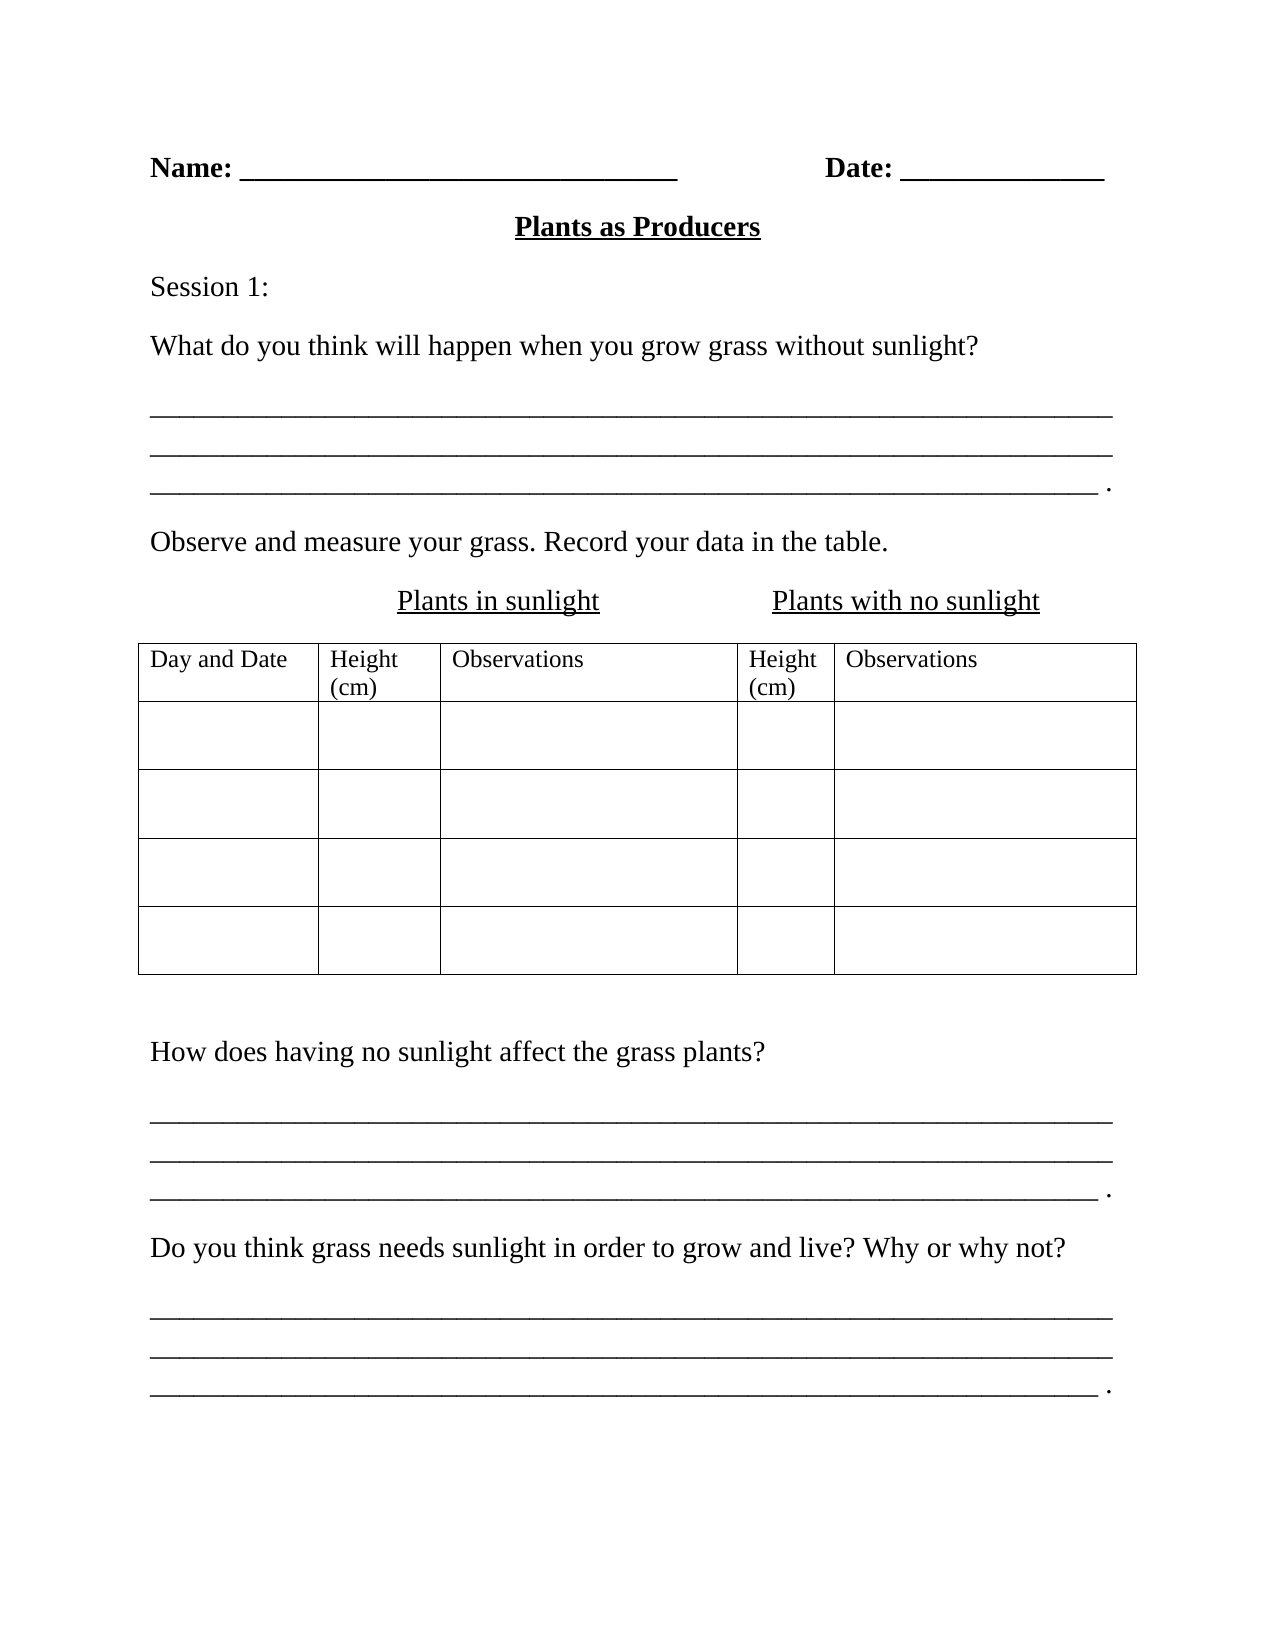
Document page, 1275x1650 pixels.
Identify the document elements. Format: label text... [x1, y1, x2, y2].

table_header Height (cm) [319, 644, 440, 701]
table_cell [319, 907, 440, 974]
table_cell [319, 770, 440, 837]
text Do you think grass needs sunlight in order to grow and live? Why or why not? [150, 1230, 1125, 1263]
text Plants as Producers [150, 209, 1125, 243]
text _____________________________________________________________________________________________________________________________________________________________________________________________________ . [150, 387, 1125, 498]
text Session 1: [150, 269, 1125, 302]
table_cell [738, 702, 834, 769]
text _____________________________________________________________________________________________________________________________________________________________________________________________________ . [150, 1093, 1125, 1204]
table_cell [441, 839, 737, 906]
text How does having no sunlight affect the grass plants? [150, 1034, 1125, 1068]
table_cell [441, 770, 737, 837]
table_header Observations [835, 644, 1136, 701]
table_cell [441, 702, 737, 769]
table_cell [738, 770, 834, 837]
table_cell [835, 907, 1136, 974]
text What do you think will happen when you grow grass without sunlight? [150, 328, 1125, 362]
table_header Day and Date [139, 644, 318, 701]
table_cell [319, 702, 440, 769]
table_cell [738, 839, 834, 906]
text Observe and measure your grass. Record your data in the table. [150, 524, 1125, 557]
table_cell [139, 702, 318, 769]
text Plants in sunlight Plants with no sunlight [150, 583, 1125, 617]
table_cell [835, 839, 1136, 906]
table_cell [319, 839, 440, 906]
table_cell [738, 907, 834, 974]
table_cell [835, 770, 1136, 837]
text Name: ______________________________ Date: ______________ [150, 150, 1125, 183]
table_cell [139, 839, 318, 906]
table_header Height (cm) [738, 644, 834, 701]
table_header Observations [441, 644, 737, 701]
table_cell [139, 770, 318, 837]
table_cell [835, 702, 1136, 769]
table_cell [441, 907, 737, 974]
table_cell [139, 907, 318, 974]
text _____________________________________________________________________________________________________________________________________________________________________________________________________ . [150, 1289, 1125, 1400]
